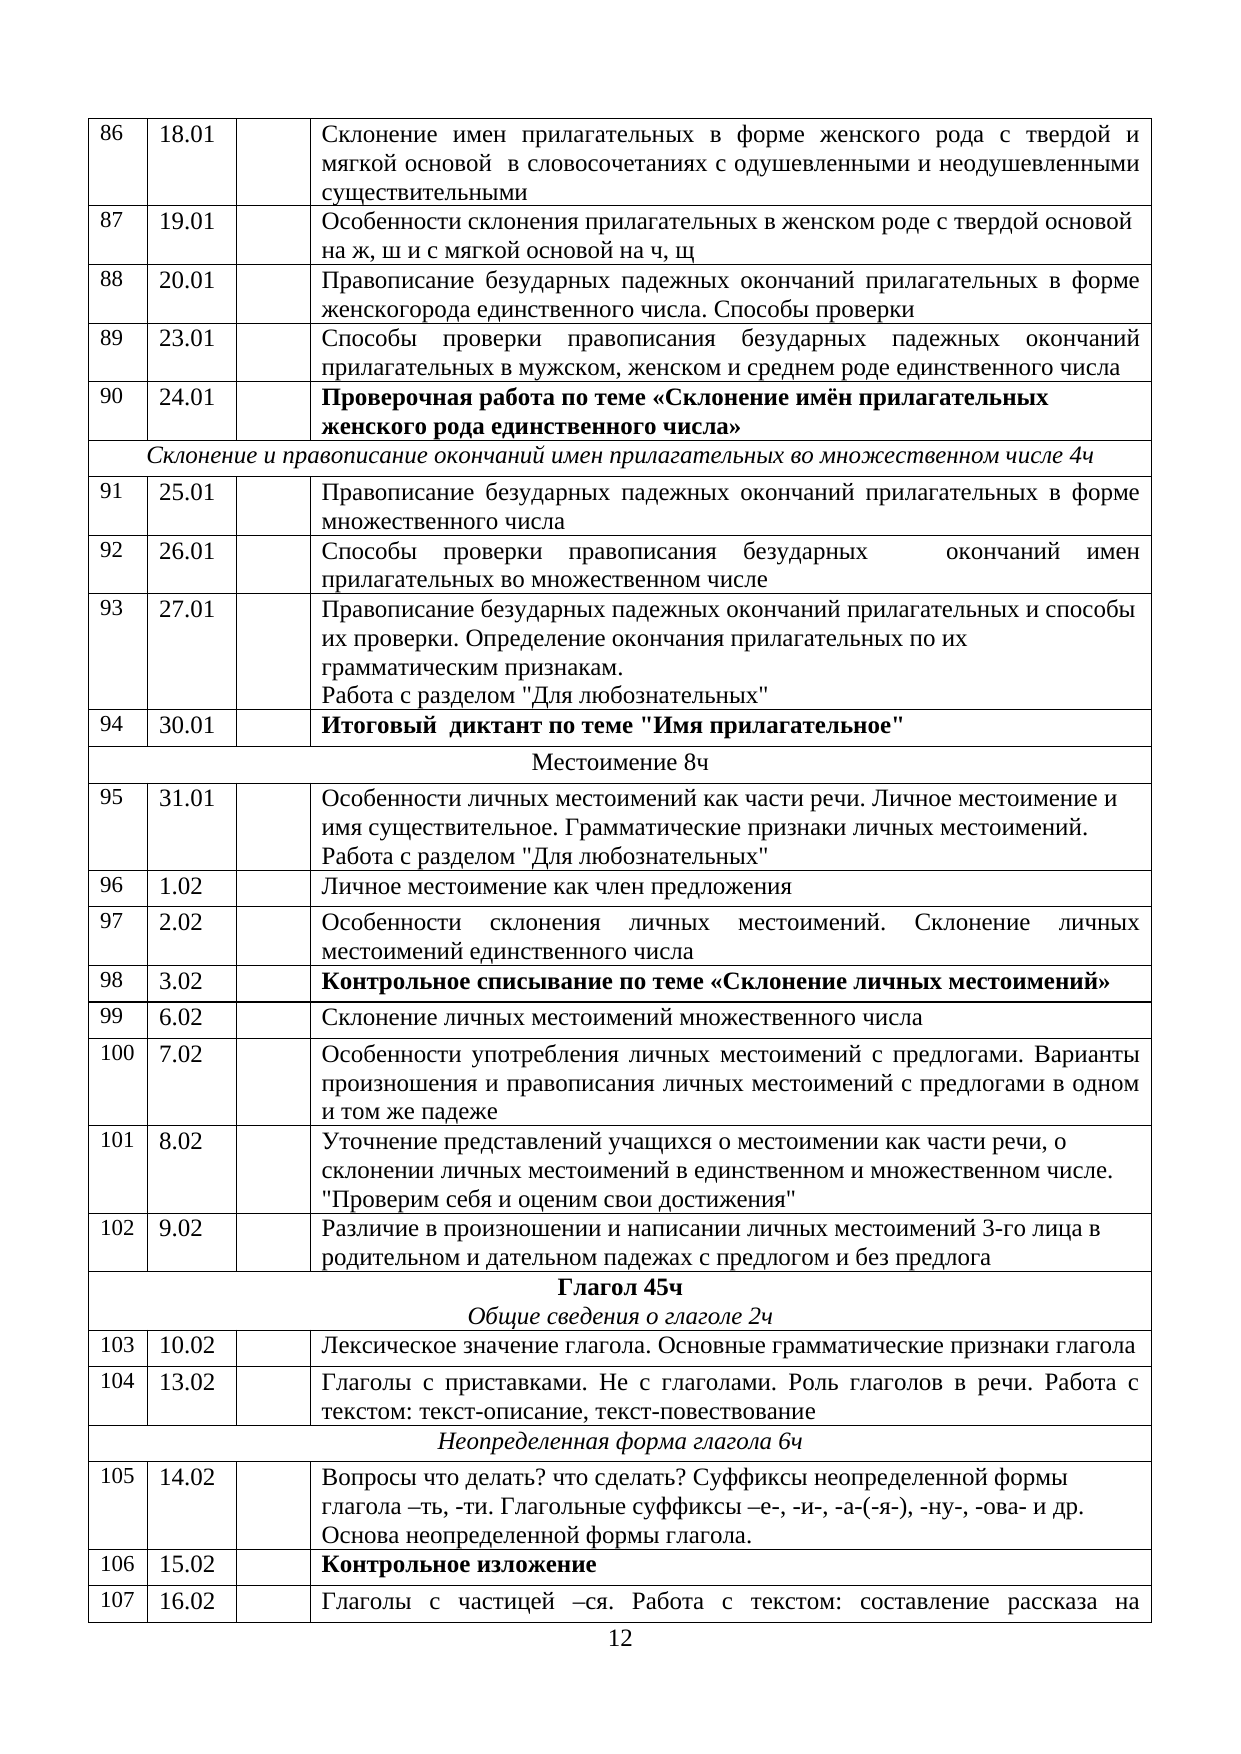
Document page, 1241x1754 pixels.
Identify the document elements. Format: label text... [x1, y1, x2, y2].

table_cell 96 [89, 871, 147, 906]
table_cell Неопределенная форма глагола 6ч [89, 1426, 1151, 1461]
table_cell 107 [89, 1586, 147, 1622]
table_cell [237, 1550, 310, 1585]
table_cell 25.01 [148, 477, 236, 535]
table_cell Местоимение 8ч [89, 747, 1151, 782]
table_cell 9.02 [148, 1214, 236, 1271]
table_cell 13.02 [148, 1367, 236, 1425]
table_cell [237, 1586, 310, 1622]
table_cell [237, 1331, 310, 1366]
table_cell [237, 1039, 310, 1125]
table_cell 89 [89, 324, 147, 381]
table_cell [237, 1367, 310, 1425]
table_cell Склонение и правописание окончаний имен прилагательных во множественном числе 4ч [89, 441, 1151, 476]
table_cell 86 [89, 119, 147, 205]
table_cell Склонение имен прилагательных в форме женского рода с твердой и мягкой основой в словосочетаниях с одушевленными и неодушевленными существительными [311, 119, 1151, 205]
table_cell Особенности личных местоимений как части речи. Личное местоимение и имя существительное. Грамматические признаки личных местоимений. Работа с разделом "Для любознательных" [311, 784, 1151, 870]
table_cell Глагол 45ч Общие сведения о глаголе 2ч [89, 1272, 1151, 1329]
table_cell 7.02 [148, 1039, 236, 1125]
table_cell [311, 1586, 1151, 1622]
table_cell 19.01 [148, 206, 236, 264]
table_cell [237, 1214, 310, 1271]
table_cell 91 [89, 477, 147, 535]
table_cell Особенности употребления личных местоимений с предлогами. Варианты произношения и правописания личных местоимений с предлогами в одном и том же падеже [311, 1039, 1151, 1125]
table_cell 94 [89, 710, 147, 746]
table_cell 15.02 [148, 1550, 236, 1585]
table_cell 101 [89, 1126, 147, 1212]
table_cell [237, 119, 310, 205]
table_cell 8.02 [148, 1126, 236, 1212]
table_cell 93 [89, 594, 147, 709]
table_cell 102 [89, 1214, 147, 1271]
table_cell Правописание безударных падежных окончаний прилагательных в форме множественного числа [311, 477, 1151, 535]
table_cell [237, 206, 310, 264]
table_cell Глаголы с приставками. Не с глаголами. Роль глаголов в речи. Работа с текстом: текст-описание, текст-повествование [311, 1367, 1151, 1425]
table_cell Контрольное списывание по теме «Склонение личных местоимений» [311, 966, 1151, 1001]
table_cell 87 [89, 206, 147, 264]
table_cell 1.02 [148, 871, 236, 906]
table_cell 104 [89, 1367, 147, 1425]
table_cell Особенности склонения прилагательных в женском роде с твердой основой на ж, ш и с мягкой основой на ч, щ [311, 206, 1151, 264]
table_cell 88 [89, 265, 147, 322]
table_cell [237, 784, 310, 870]
table_cell 100 [89, 1039, 147, 1125]
table_cell 23.01 [148, 324, 236, 381]
table_cell [237, 1003, 310, 1038]
table_cell [237, 871, 310, 906]
table_cell Лексическое значение глагола. Основные грамматические признаки глагола [311, 1331, 1151, 1366]
table_cell 95 [89, 784, 147, 870]
table_cell Способы проверки правописания безударных окончаний имен прилагательных во множественном числе [311, 536, 1151, 593]
table_cell [237, 536, 310, 593]
table_cell [237, 1462, 310, 1548]
table_cell Склонение личных местоимений множественного числа [311, 1003, 1151, 1038]
table_cell [237, 594, 310, 709]
table_cell 99 [89, 1003, 147, 1038]
table_cell Правописание безударных падежных окончаний прилагательных и способы их проверки. Определение окончания прилагательных по их грамматическим признакам. Работа с разделом "Для любознательных" [311, 594, 1151, 709]
table_cell 98 [89, 966, 147, 1001]
table_cell 2.02 [148, 907, 236, 965]
table_cell 27.01 [148, 594, 236, 709]
table_cell 103 [89, 1331, 147, 1366]
table_cell Личное местоимение как член предложения [311, 871, 1151, 906]
table_cell 18.01 [148, 119, 236, 205]
table_cell 10.02 [148, 1331, 236, 1366]
table_cell Итоговый диктант по теме "Имя прилагательное" [311, 710, 1151, 746]
table_cell [237, 1126, 310, 1212]
table_cell Различие в произношении и написании личных местоимений 3-го лица в родительном и дательном падежах с предлогом и без предлога [311, 1214, 1151, 1271]
table_cell Вопросы что делать? что сделать? Суффиксы неопределенной формы глагола –ть, -ти. Глагольные суффиксы –е-, -и-, -а-(-я-), -ну-, -ова- и др. Основа неопределенной формы глагола. [311, 1462, 1151, 1548]
table_cell Особенности склонения личных местоимений. Склонение личных местоимений единственного числа [311, 907, 1151, 965]
table_cell 30.01 [148, 710, 236, 746]
table_cell 105 [89, 1462, 147, 1548]
table_cell [237, 265, 310, 322]
table_cell [237, 907, 310, 965]
table_cell 14.02 [148, 1462, 236, 1548]
table_cell [237, 710, 310, 746]
table_cell 6.02 [148, 1003, 236, 1038]
table_cell 106 [89, 1550, 147, 1585]
table_cell Проверочная работа по теме «Склонение имён прилагательных женского рода единственного числа» [311, 382, 1151, 439]
table_cell Способы проверки правописания безударных падежных окончаний прилагательных в мужском, женском и среднем роде единственного числа [311, 324, 1151, 381]
table_cell 3.02 [148, 966, 236, 1001]
table_cell [237, 477, 310, 535]
table_cell Контрольное изложение [311, 1550, 1151, 1585]
table_cell [237, 382, 310, 439]
table_cell 97 [89, 907, 147, 965]
table_cell 90 [89, 382, 147, 439]
table_cell 24.01 [148, 382, 236, 439]
table_cell 26.01 [148, 536, 236, 593]
table_cell [237, 324, 310, 381]
table_cell 92 [89, 536, 147, 593]
table_cell 20.01 [148, 265, 236, 322]
table_cell 31.01 [148, 784, 236, 870]
table_cell [237, 966, 310, 1001]
table_cell 16.02 [148, 1586, 236, 1622]
table_cell Правописание безударных падежных окончаний прилагательных в форме женскогорода единственного числа. Способы проверки [311, 265, 1151, 322]
table_cell Уточнение представлений учащихся о местоимении как части речи, о склонении личных местоимений в единственном и множественном числе. "Проверим себя и оценим свои достижения" [311, 1126, 1151, 1212]
